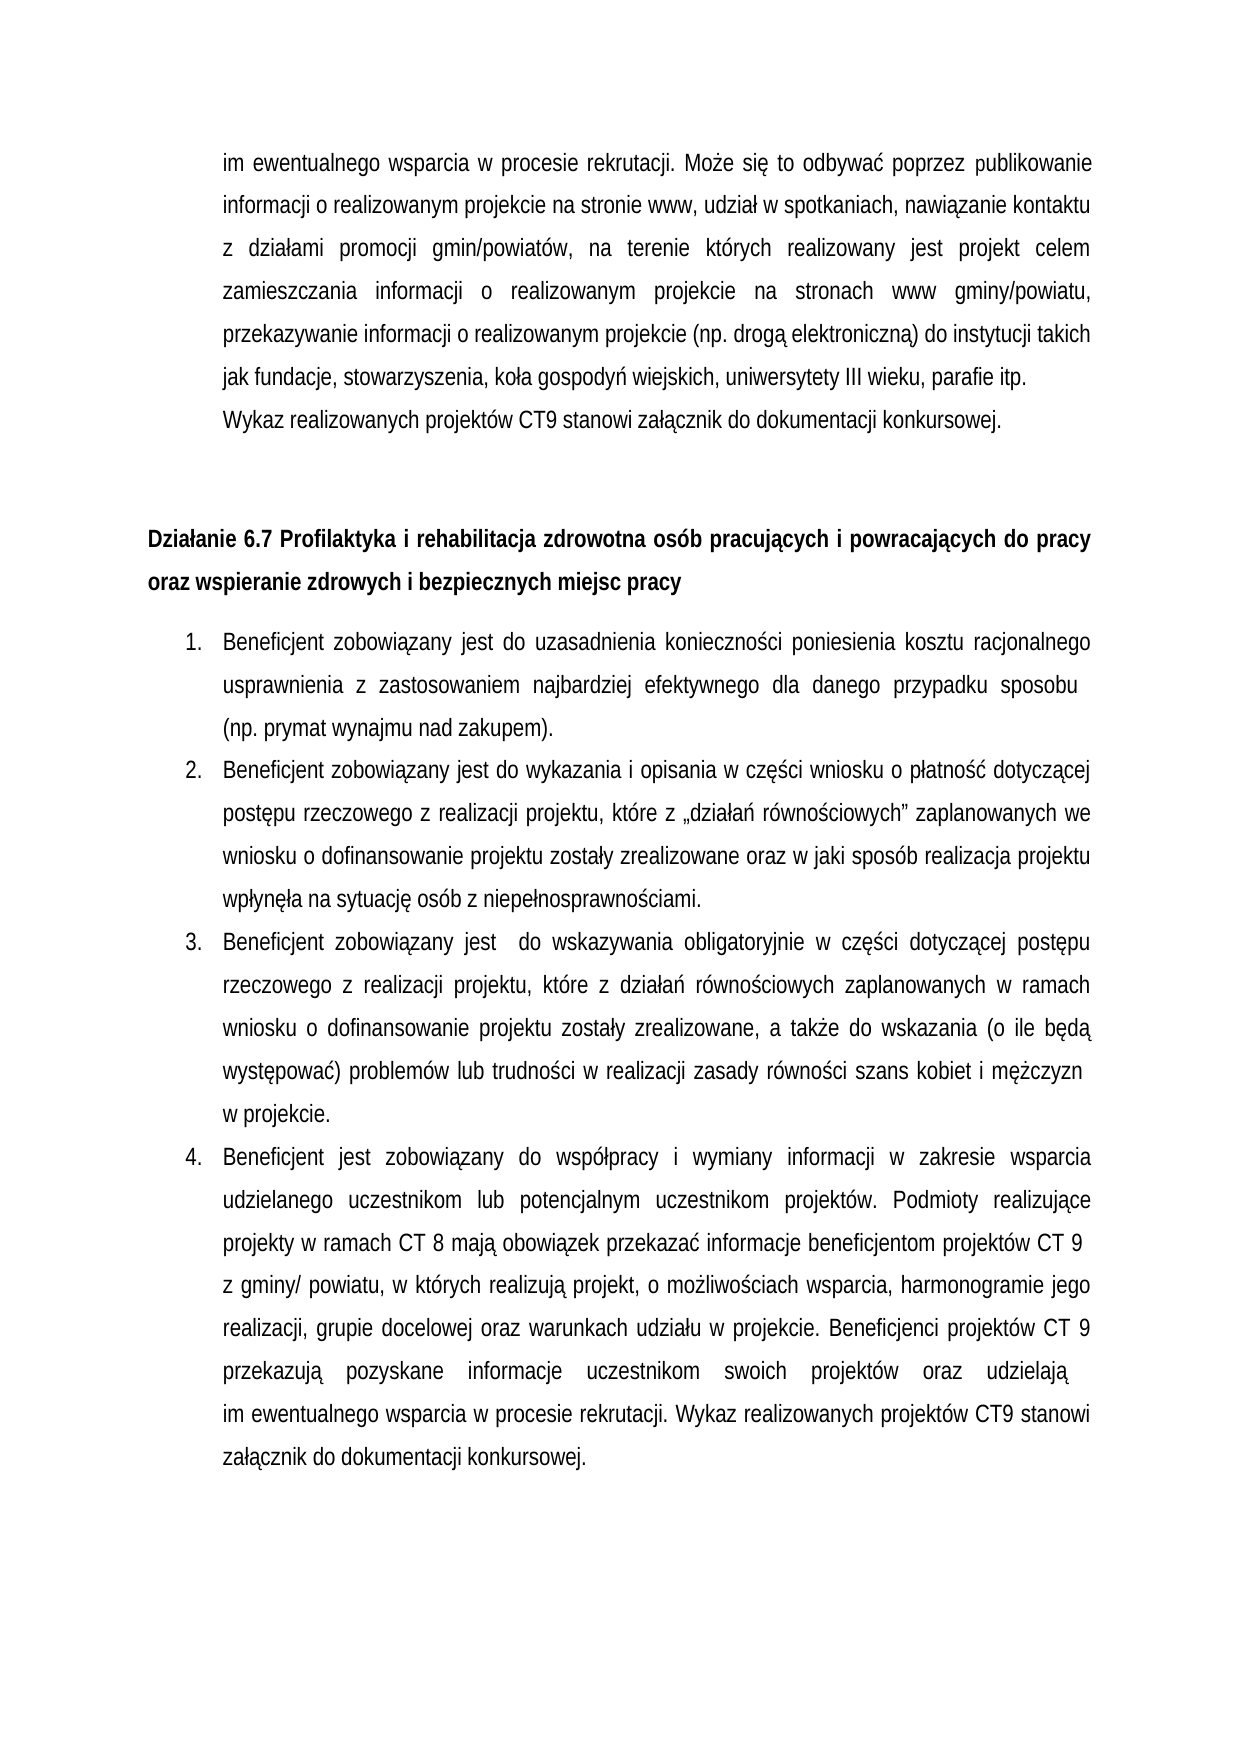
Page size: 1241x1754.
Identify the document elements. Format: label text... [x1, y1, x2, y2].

list Beneficjent zobowiązany jest do uzasadnienia konieczności poniesienia kosztu racjonalnego usprawnienia z zastosowaniem najbardziej efektywnego dla danego przypadku sposobu (np. prymat wynajmu nad zakupem). [185, 627, 1093, 741]
text Działanie 6.7 Profilaktyka i rehabilitacja zdrowotna osób pracujących i powracających do pracy oraz wspieranie zdrowych i bezpiecznych miejsc pracy [148, 524, 1093, 596]
list Beneficjent zobowiązany jest do wskazywania obligatoryjnie w części dotyczącej postępu rzeczowego z realizacji projektu, które z działań równościowych zaplanowanych w ramach wniosku o dofinansowanie projektu zostały zrealizowane, a także do wskazania (o ile będą występować) problemów lub trudności w realizacji zasady równości szans kobiet i mężczyzn w projekcie. [185, 927, 1093, 1127]
list Wykaz realizowanych projektów CT9 stanowi załącznik do dokumentacji konkursowej. [223, 405, 1093, 434]
list Beneficjent zobowiązany jest do wykazania i opisania w części wniosku o płatność dotyczącej postępu rzeczowego z realizacji projektu, które z „działań równościowych” zaplanowanych we wniosku o dofinansowanie projektu zostały zrealizowane oraz w jaki sposób realizacja projektu wpłynęła na sytuację osób z niepełnosprawnościami. [185, 756, 1093, 913]
list Beneficjent jest zobowiązany do współpracy i wymiany informacji w zakresie wsparcia udzielanego uczestnikom lub potencjalnym uczestnikom projektów. Podmioty realizujące projekty w ramach CT 8 mają obowiązek przekazać informacje beneficjentom projektów CT 9 z gminy/ powiatu, w których realizują projekt, o możliwościach wsparcia, harmonogramie jego realizacji, grupie docelowej oraz warunkach udziału w projekcie. Beneficjenci projektów CT 9 przekazują pozyskane informacje uczestnikom swoich projektów oraz udzielają im ewentualnego wsparcia w procesie rekrutacji. Wykaz realizowanych projektów CT9 stanowi załącznik do dokumentacji konkursowej. [185, 1142, 1093, 1471]
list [185, 148, 1093, 391]
